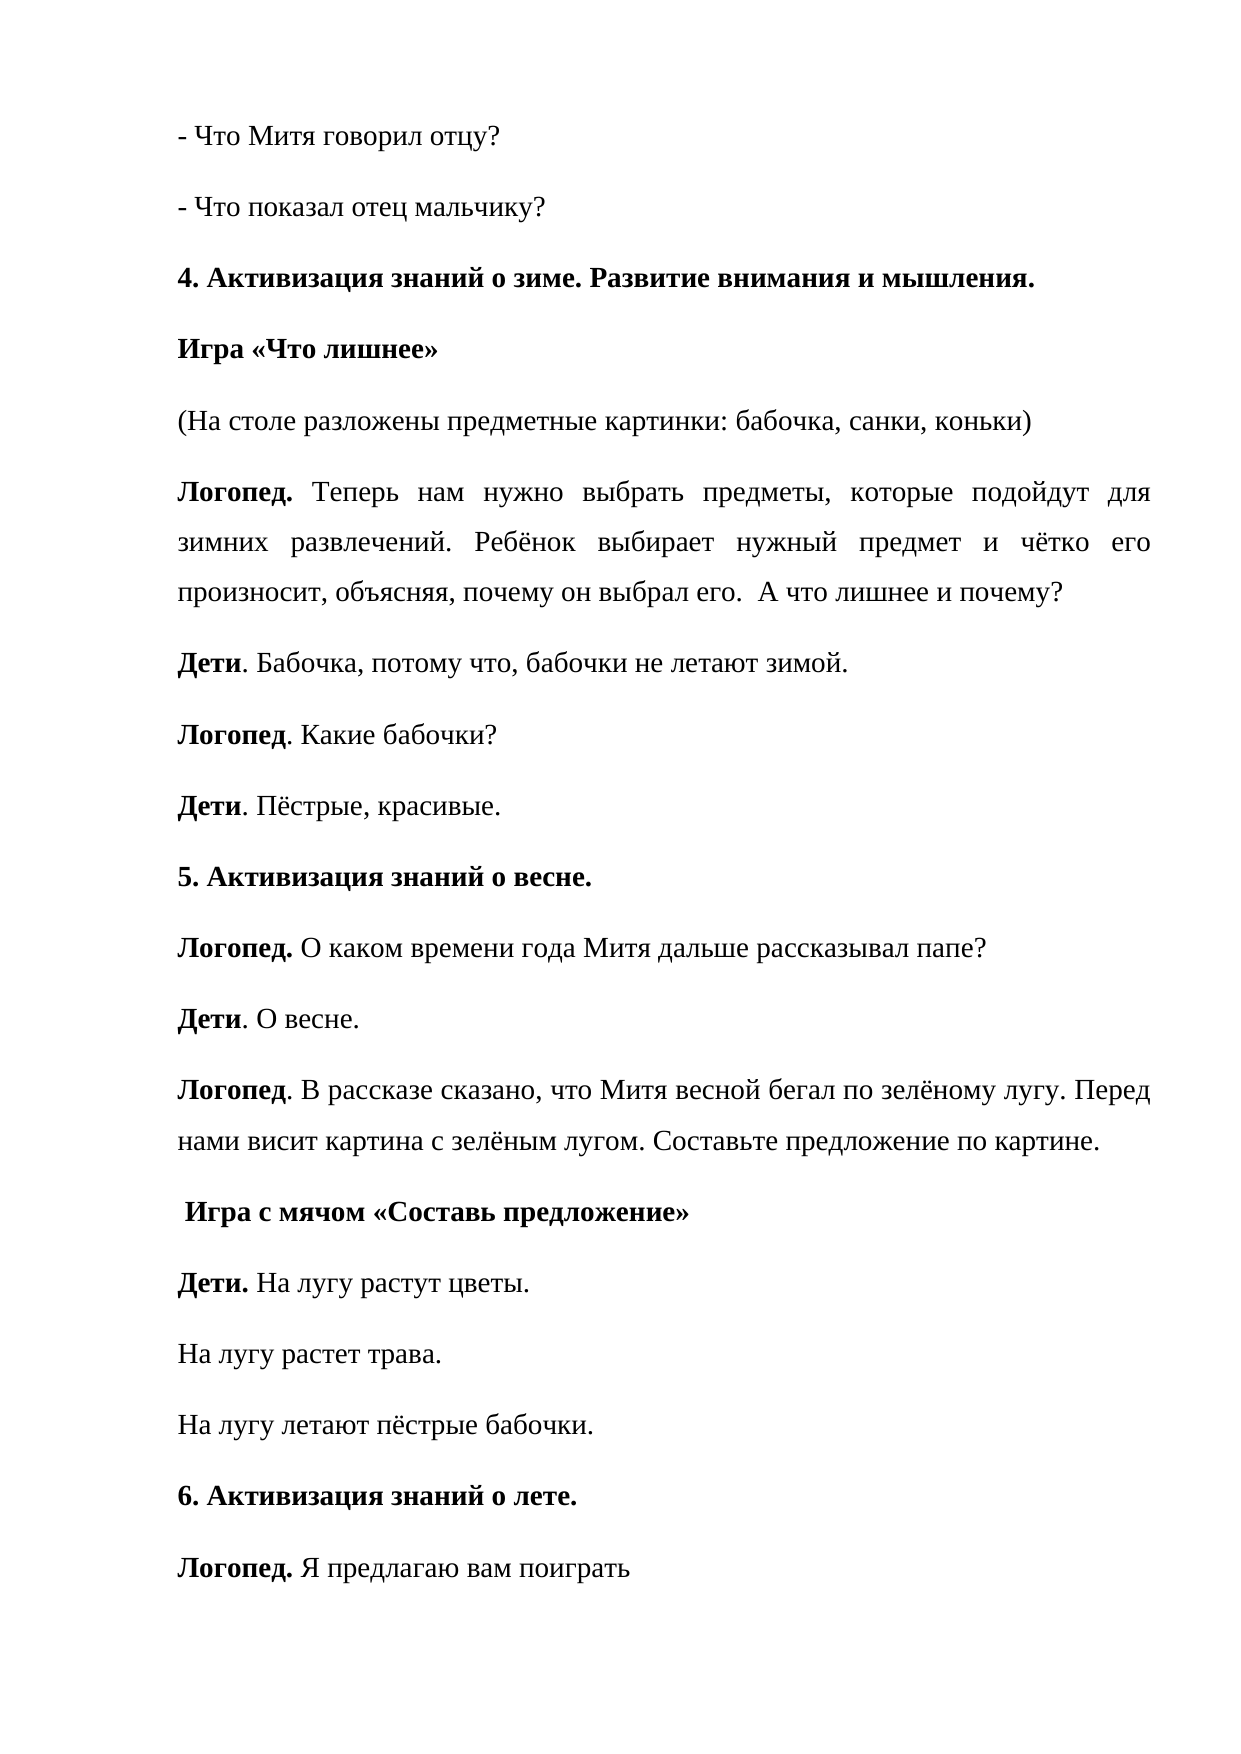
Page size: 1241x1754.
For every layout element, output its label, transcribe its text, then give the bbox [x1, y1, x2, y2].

text Дети. О весне. [177, 1001, 1152, 1035]
text Логопед. В рассказе сказано, что Митя весной бегал по зелёному лугу. Перед нами висит картина с зелёным лугом. Составьте предложение по картине. [177, 1072, 1152, 1156]
text Логопед. Я предлагаю вам поиграть [177, 1550, 1152, 1583]
text На лугу летают пёстрые бабочки. [177, 1407, 1152, 1441]
text Дети. На лугу растут цветы. [177, 1265, 1152, 1299]
text Логопед. Теперь нам нужно выбрать предметы, которые подойдут для зимних развлечений. Ребёнок выбирает нужный предмет и чётко его произносит, объясняя, почему он выбрал его. А что лишнее и почему? [177, 474, 1152, 608]
text На лугу растет трава. [177, 1336, 1152, 1370]
text 4. Активизация знаний о зиме. Развитие внимания и мышления. [177, 260, 1152, 294]
text 5. Активизация знаний о весне. [177, 859, 1152, 893]
text Дети. Бабочка, потому что, бабочки не летают зимой. [177, 646, 1152, 679]
text 6. Активизация знаний о лете. [177, 1478, 1152, 1512]
text (На столе разложены предметные картинки: бабочка, санки, коньки) [177, 403, 1152, 436]
text Игра с мячом «Составь предложение» [177, 1194, 1152, 1227]
text - Что показал отец мальчику? [177, 189, 1152, 223]
text Логопед. Какие бабочки? [177, 717, 1152, 750]
text Логопед. О каком времени года Митя дальше рассказывал папе? [177, 930, 1152, 964]
text - Что Митя говорил отцу? [177, 118, 1152, 152]
text Дети. Пёстрые, красивые. [177, 788, 1152, 821]
text Игра «Что лишнее» [177, 332, 1152, 365]
